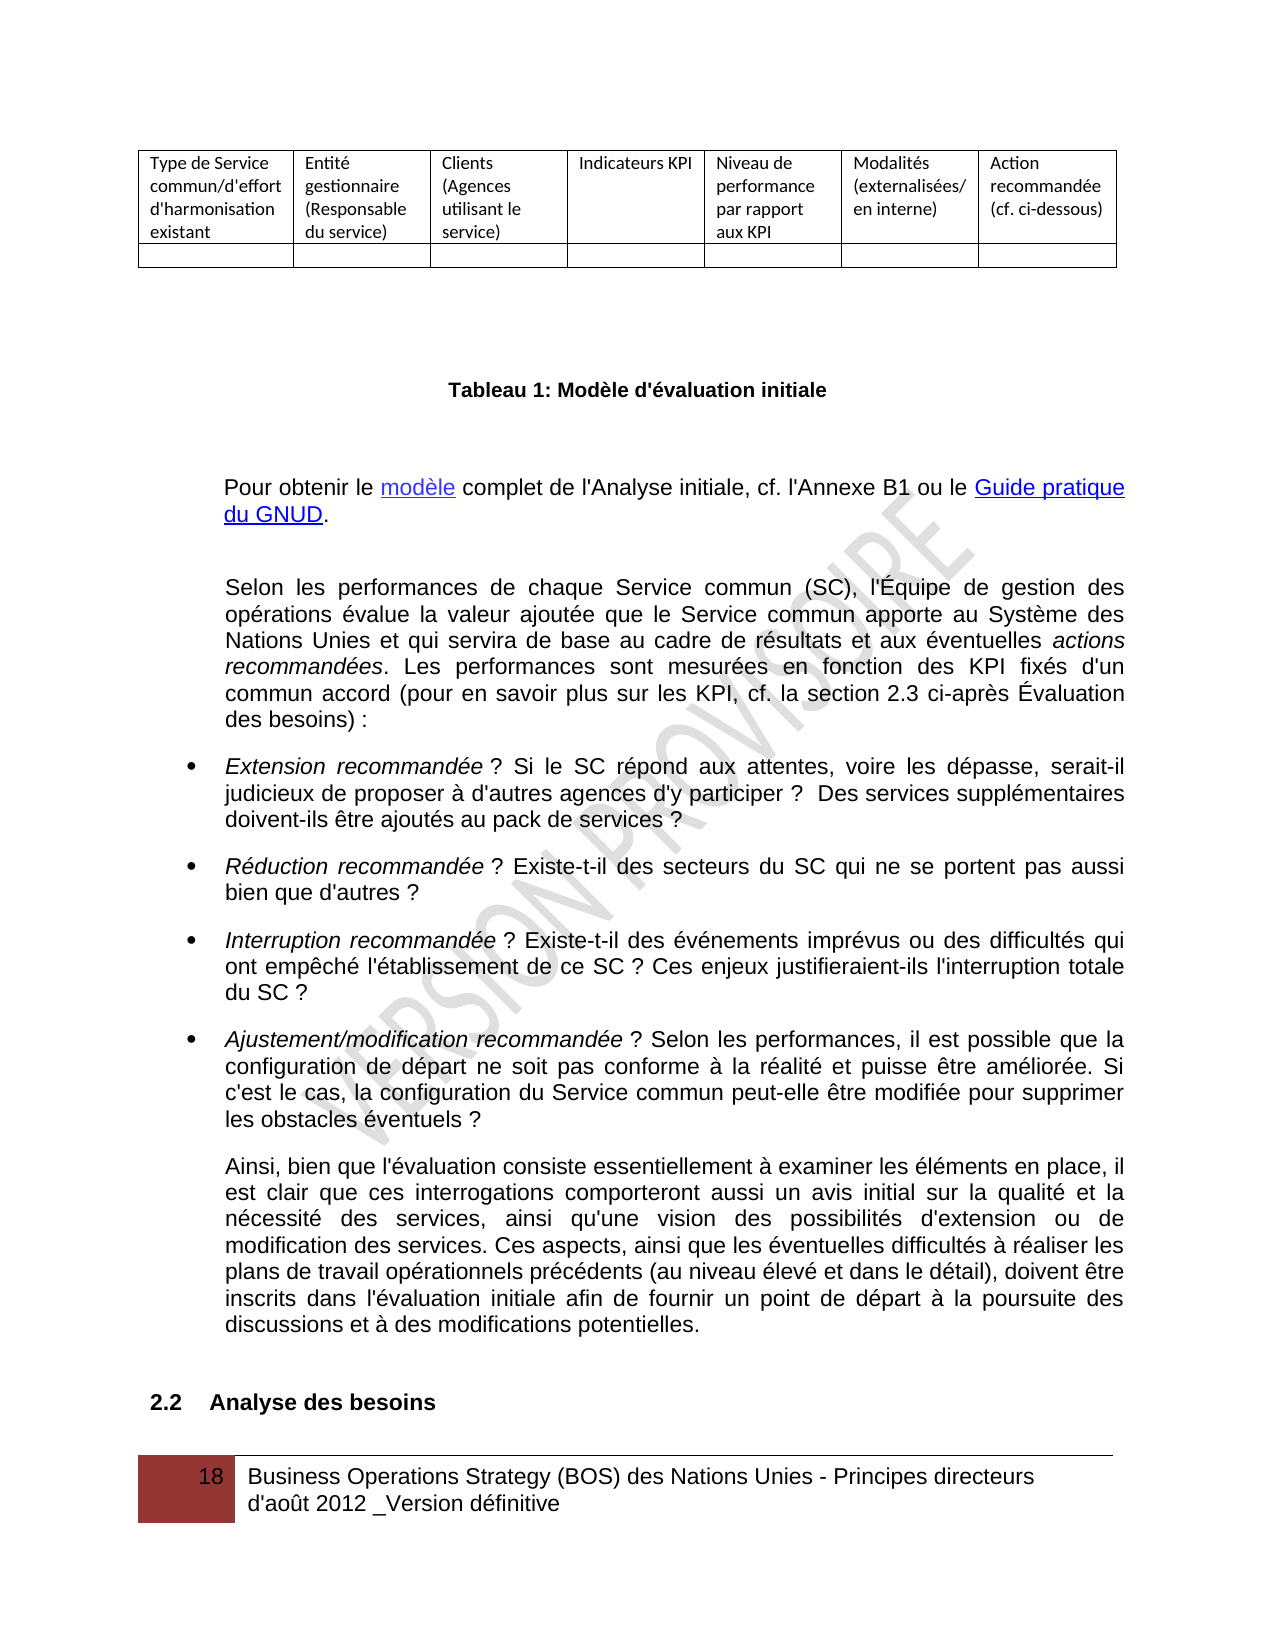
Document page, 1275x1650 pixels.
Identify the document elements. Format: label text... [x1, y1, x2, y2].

table_cell [705, 244, 841, 267]
table_header Action recommandée (cf. ci-dessous) [979, 151, 1116, 243]
table_cell [568, 244, 704, 267]
table_cell [294, 244, 430, 267]
table_header Type de Service commun/d'effort d'harmonisation existant [139, 151, 293, 243]
table_cell [139, 244, 293, 267]
table_cell [431, 244, 567, 267]
list Interruption recommandée ? Existe-t-il des événements imprévus ou des difficultés qui ont empêché l'établissement de ce SC ? Ces enjeux justifieraient-ils l'interruption totale du SC ? [187, 927, 1125, 1006]
list Ajustement/modification recommandée ? Selon les performances, il est possible que la configuration de départ ne soit pas conforme à la réalité et puisse être améliorée. Si c'est le cas, la configuration du Service commun peut-elle être modifiée pour supprimer les obstacles éventuels ? [187, 1026, 1125, 1132]
table_header Clients (Agences utilisant le service) [431, 151, 567, 243]
list Réduction recommandée ? Existe-t-il des secteurs du SC qui ne se portent pas aussi bien que d'autres ? [187, 853, 1125, 906]
table_header Modalités (externalisées/ en interne) [842, 151, 978, 243]
text Ainsi, bien que l'évaluation consiste essentiellement à examiner les éléments en place, il est clair que ces interrogations comporteront aussi un avis initial sur la qualité et la nécessité des services, ainsi qu'une vision des possibilités d'extension ou de modification des services. Ces aspects, ainsi que les éventuelles difficultés à réaliser les plans de travail opérationnels précédents (au niveau élevé et dans le détail), doivent être inscrits dans l'évaluation initiale afin de fournir un point de départ à la poursuite des discussions et à des modifications potentielles. [225, 1153, 1125, 1337]
text Selon les performances de chaque Service commun (SC), l'Équipe de gestion des opérations évalue la valeur ajoutée que le Service commun apporte au Système des Nations Unies et qui servira de base au cadre de résultats et aux éventuelles actions recommandées. Les performances sont mesurées en fonction des KPI fixés d'un commun accord (pour en savoir plus sur les KPI, cf. la section 2.3 ci-après Évaluation des besoins) : [225, 574, 1125, 732]
list Extension recommandée ? Si le SC répond aux attentes, voire les dépasse, serait-il judicieux de proposer à d'autres agences d'y participer ? Des services supplémentaires doivent-ils être ajoutés au pack de services ? [187, 753, 1125, 832]
table_header Entité gestionnaire (Responsable du service) [294, 151, 430, 243]
text Pour obtenir le modèle complet de l'Analyse initiale, cf. l'Annexe B1 ou le Guide pratique du GNUD. [223, 474, 1125, 527]
table_header Indicateurs KPI [568, 151, 704, 243]
table_cell [842, 244, 978, 267]
subtitle 2.2 Analyse des besoins [150, 1388, 1125, 1415]
table_header Niveau de performance par rapport aux KPI [705, 151, 841, 243]
table_cell [979, 244, 1116, 267]
